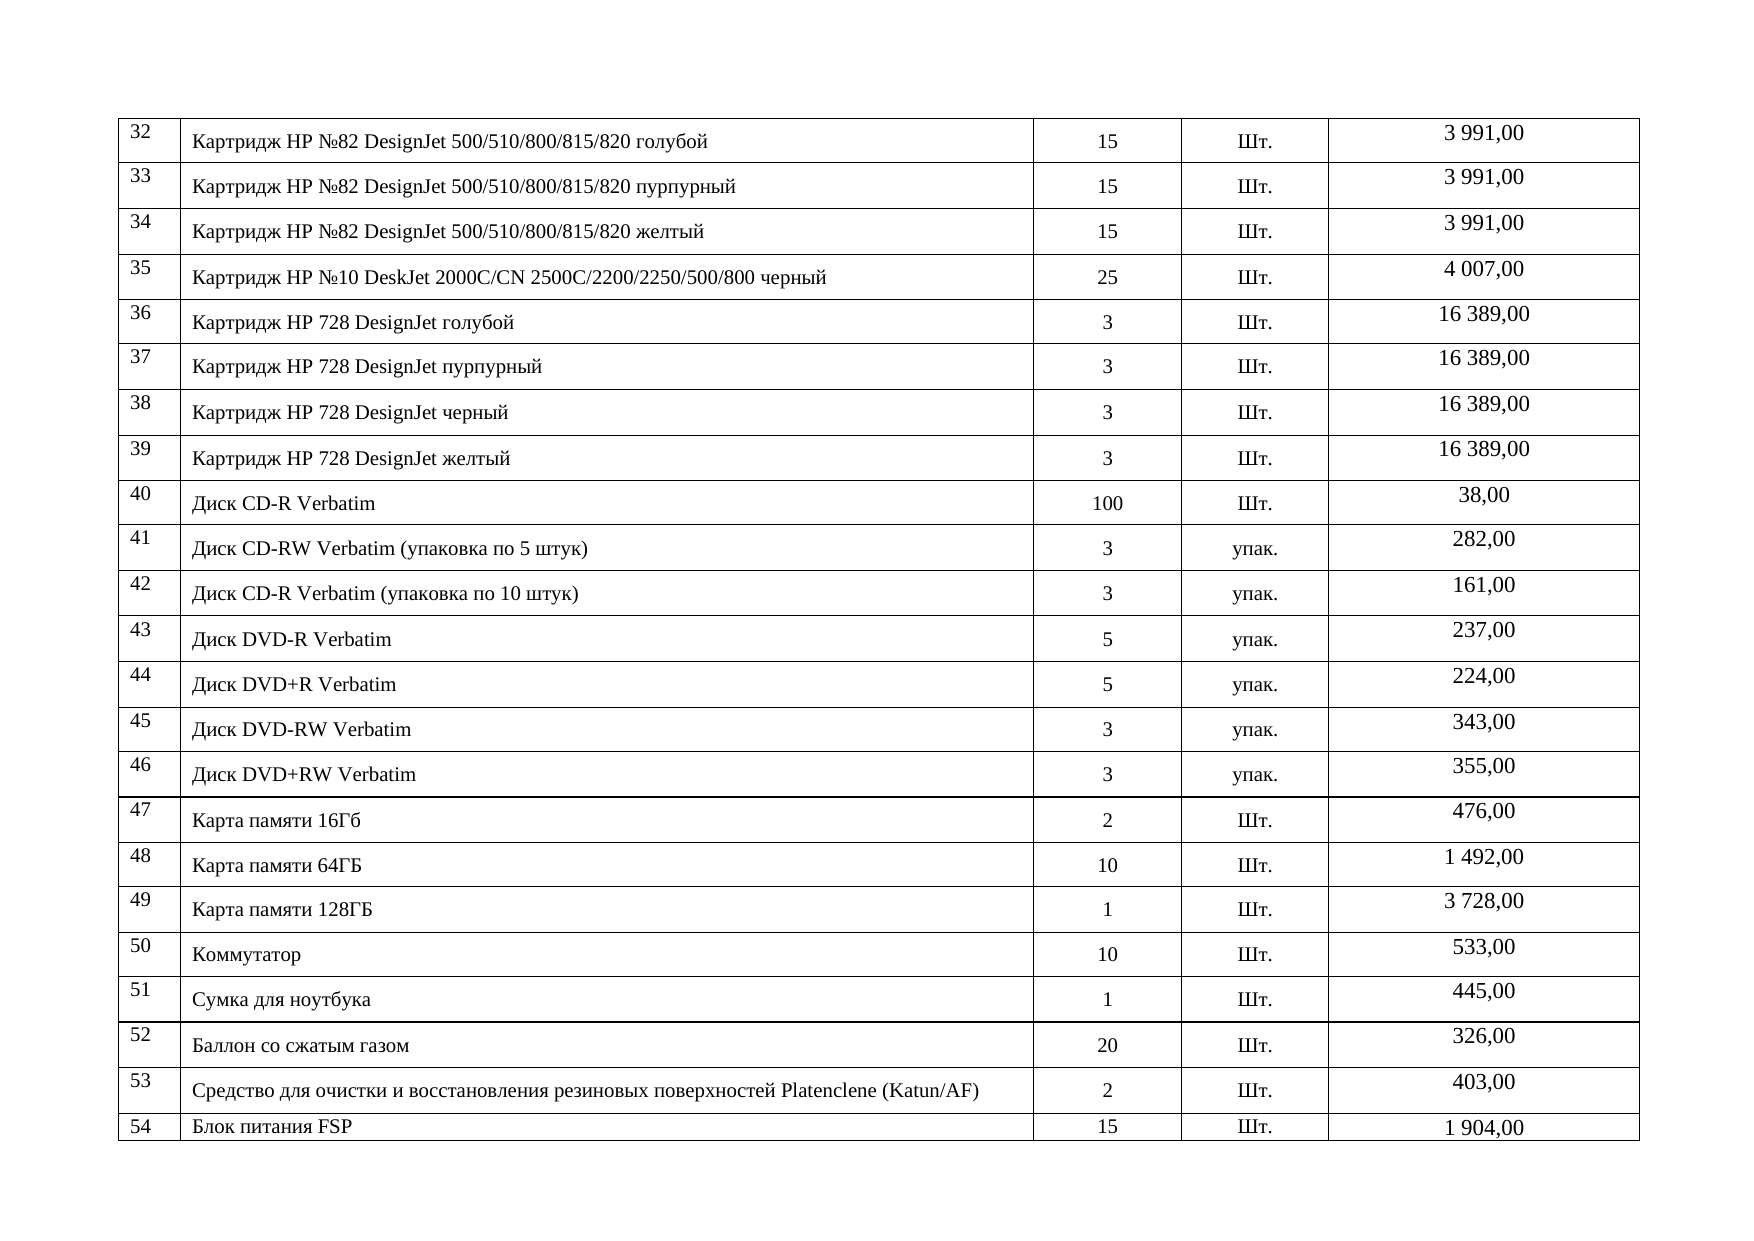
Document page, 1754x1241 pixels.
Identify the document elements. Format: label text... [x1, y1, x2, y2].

table_cell 40 [119, 481, 180, 524]
table_cell Картридж HP 728 DesignJet голубой [181, 300, 1033, 343]
table_cell 43 [119, 616, 180, 661]
table_cell 15 [1034, 163, 1181, 208]
table_cell Шт. [1182, 977, 1328, 1021]
table_cell Шт. [1182, 1023, 1328, 1067]
table_cell 38,00 [1329, 481, 1639, 524]
table_cell 1 904,00 [1329, 1114, 1639, 1140]
table_cell 10 [1034, 933, 1181, 976]
table_cell 51 [119, 977, 180, 1021]
table_cell 20 [1034, 1023, 1181, 1067]
table_cell Диск CD-R Verbatim [181, 481, 1033, 524]
table_cell 343,00 [1329, 708, 1639, 751]
table_cell 3 [1034, 708, 1181, 751]
table_cell 3 991,00 [1329, 209, 1639, 253]
table_cell Карта памяти 64ГБ [181, 843, 1033, 886]
table_cell Коммутатор [181, 933, 1033, 976]
table_cell 33 [119, 163, 180, 208]
table_cell 5 [1034, 662, 1181, 707]
table_cell 16 389,00 [1329, 436, 1639, 480]
table_cell Картридж HP №82 DesignJet 500/510/800/815/820 желтый [181, 209, 1033, 253]
table_cell 100 [1034, 481, 1181, 524]
table_cell 44 [119, 662, 180, 707]
table_cell 54 [119, 1114, 180, 1140]
table_cell 1 [1034, 977, 1181, 1021]
table_cell 355,00 [1329, 752, 1639, 796]
table_cell 25 [1034, 255, 1181, 299]
table_cell Диск DVD-R Verbatim [181, 616, 1033, 661]
table_cell 16 389,00 [1329, 390, 1639, 434]
table_cell Картридж HP №82 DesignJet 500/510/800/815/820 голубой [181, 119, 1033, 162]
table_cell 3 [1034, 525, 1181, 570]
table_cell Диск CD-R Verbatim (упаковка по 10 штук) [181, 571, 1033, 615]
table_cell Картридж HP 728 DesignJet пурпурный [181, 344, 1033, 389]
table_cell 237,00 [1329, 616, 1639, 661]
table_cell Шт. [1182, 1114, 1328, 1140]
table_cell 2 [1034, 798, 1181, 842]
table_cell 4 007,00 [1329, 255, 1639, 299]
table_cell 282,00 [1329, 525, 1639, 570]
table_cell 3 [1034, 300, 1181, 343]
table_cell Шт. [1182, 436, 1328, 480]
table_cell 3 [1034, 436, 1181, 480]
table_cell Средство для очистки и восстановления резиновых поверхностей Platenclene (Katun/AF) [181, 1068, 1033, 1113]
table_cell 1 [1034, 887, 1181, 932]
table_cell 49 [119, 887, 180, 932]
table_cell 3 [1034, 344, 1181, 389]
table_cell 15 [1034, 119, 1181, 162]
table_cell Шт. [1182, 887, 1328, 932]
table_cell Карта памяти 128ГБ [181, 887, 1033, 932]
table_cell Блок питания FSP [181, 1114, 1033, 1140]
table_cell 15 [1034, 209, 1181, 253]
table_cell Баллон со сжатым газом [181, 1023, 1033, 1067]
table_cell Карта памяти 16Гб [181, 798, 1033, 842]
table_cell 224,00 [1329, 662, 1639, 707]
table_cell упак. [1182, 662, 1328, 707]
table_cell упак. [1182, 571, 1328, 615]
table_cell 161,00 [1329, 571, 1639, 615]
table_cell Шт. [1182, 798, 1328, 842]
table_cell Шт. [1182, 843, 1328, 886]
table_cell 445,00 [1329, 977, 1639, 1021]
table_cell 48 [119, 843, 180, 886]
table_cell 16 389,00 [1329, 300, 1639, 343]
table_cell 326,00 [1329, 1023, 1639, 1067]
table_cell 3 991,00 [1329, 119, 1639, 162]
table_cell Шт. [1182, 390, 1328, 434]
table_cell 403,00 [1329, 1068, 1639, 1113]
table_cell Шт. [1182, 163, 1328, 208]
table_cell 39 [119, 436, 180, 480]
table_cell 3 [1034, 571, 1181, 615]
table_cell 10 [1034, 843, 1181, 886]
table_cell Картридж HP 728 DesignJet желтый [181, 436, 1033, 480]
table_cell 52 [119, 1023, 180, 1067]
table_cell 34 [119, 209, 180, 253]
table_cell Шт. [1182, 344, 1328, 389]
table_cell Диск DVD+R Verbatim [181, 662, 1033, 707]
table_cell 32 [119, 119, 180, 162]
table_cell 5 [1034, 616, 1181, 661]
table_cell Картридж HP 728 DesignJet черный [181, 390, 1033, 434]
table_cell 42 [119, 571, 180, 615]
table_cell 2 [1034, 1068, 1181, 1113]
table_cell 53 [119, 1068, 180, 1113]
table_cell 476,00 [1329, 798, 1639, 842]
table_cell Диск DVD+RW Verbatim [181, 752, 1033, 796]
table_cell Шт. [1182, 300, 1328, 343]
table_cell Картридж HP №82 DesignJet 500/510/800/815/820 пурпурный [181, 163, 1033, 208]
table_cell Сумка для ноутбука [181, 977, 1033, 1021]
table_cell 15 [1034, 1114, 1181, 1140]
table_cell Шт. [1182, 1068, 1328, 1113]
table_cell 45 [119, 708, 180, 751]
table_cell 41 [119, 525, 180, 570]
table_cell упак. [1182, 525, 1328, 570]
table_cell Шт. [1182, 481, 1328, 524]
table_cell упак. [1182, 708, 1328, 751]
table_cell 46 [119, 752, 180, 796]
table_cell 16 389,00 [1329, 344, 1639, 389]
table_cell 533,00 [1329, 933, 1639, 976]
table_cell 3 991,00 [1329, 163, 1639, 208]
table_cell 3 [1034, 752, 1181, 796]
table_cell 35 [119, 255, 180, 299]
table_cell Шт. [1182, 933, 1328, 976]
table_cell 47 [119, 798, 180, 842]
table_cell 3 728,00 [1329, 887, 1639, 932]
table_cell 38 [119, 390, 180, 434]
table_cell упак. [1182, 616, 1328, 661]
table_cell упак. [1182, 752, 1328, 796]
table_cell 3 [1034, 390, 1181, 434]
table_cell 1 492,00 [1329, 843, 1639, 886]
table_cell 36 [119, 300, 180, 343]
table_cell Шт. [1182, 119, 1328, 162]
table_cell 37 [119, 344, 180, 389]
table_cell Картридж HP №10 DeskJet 2000C/CN 2500C/2200/2250/500/800 черный [181, 255, 1033, 299]
table_cell Диск CD-RW Verbatim (упаковка по 5 штук) [181, 525, 1033, 570]
table_cell Диск DVD-RW Verbatim [181, 708, 1033, 751]
table_cell 50 [119, 933, 180, 976]
table_cell Шт. [1182, 255, 1328, 299]
table_cell Шт. [1182, 209, 1328, 253]
